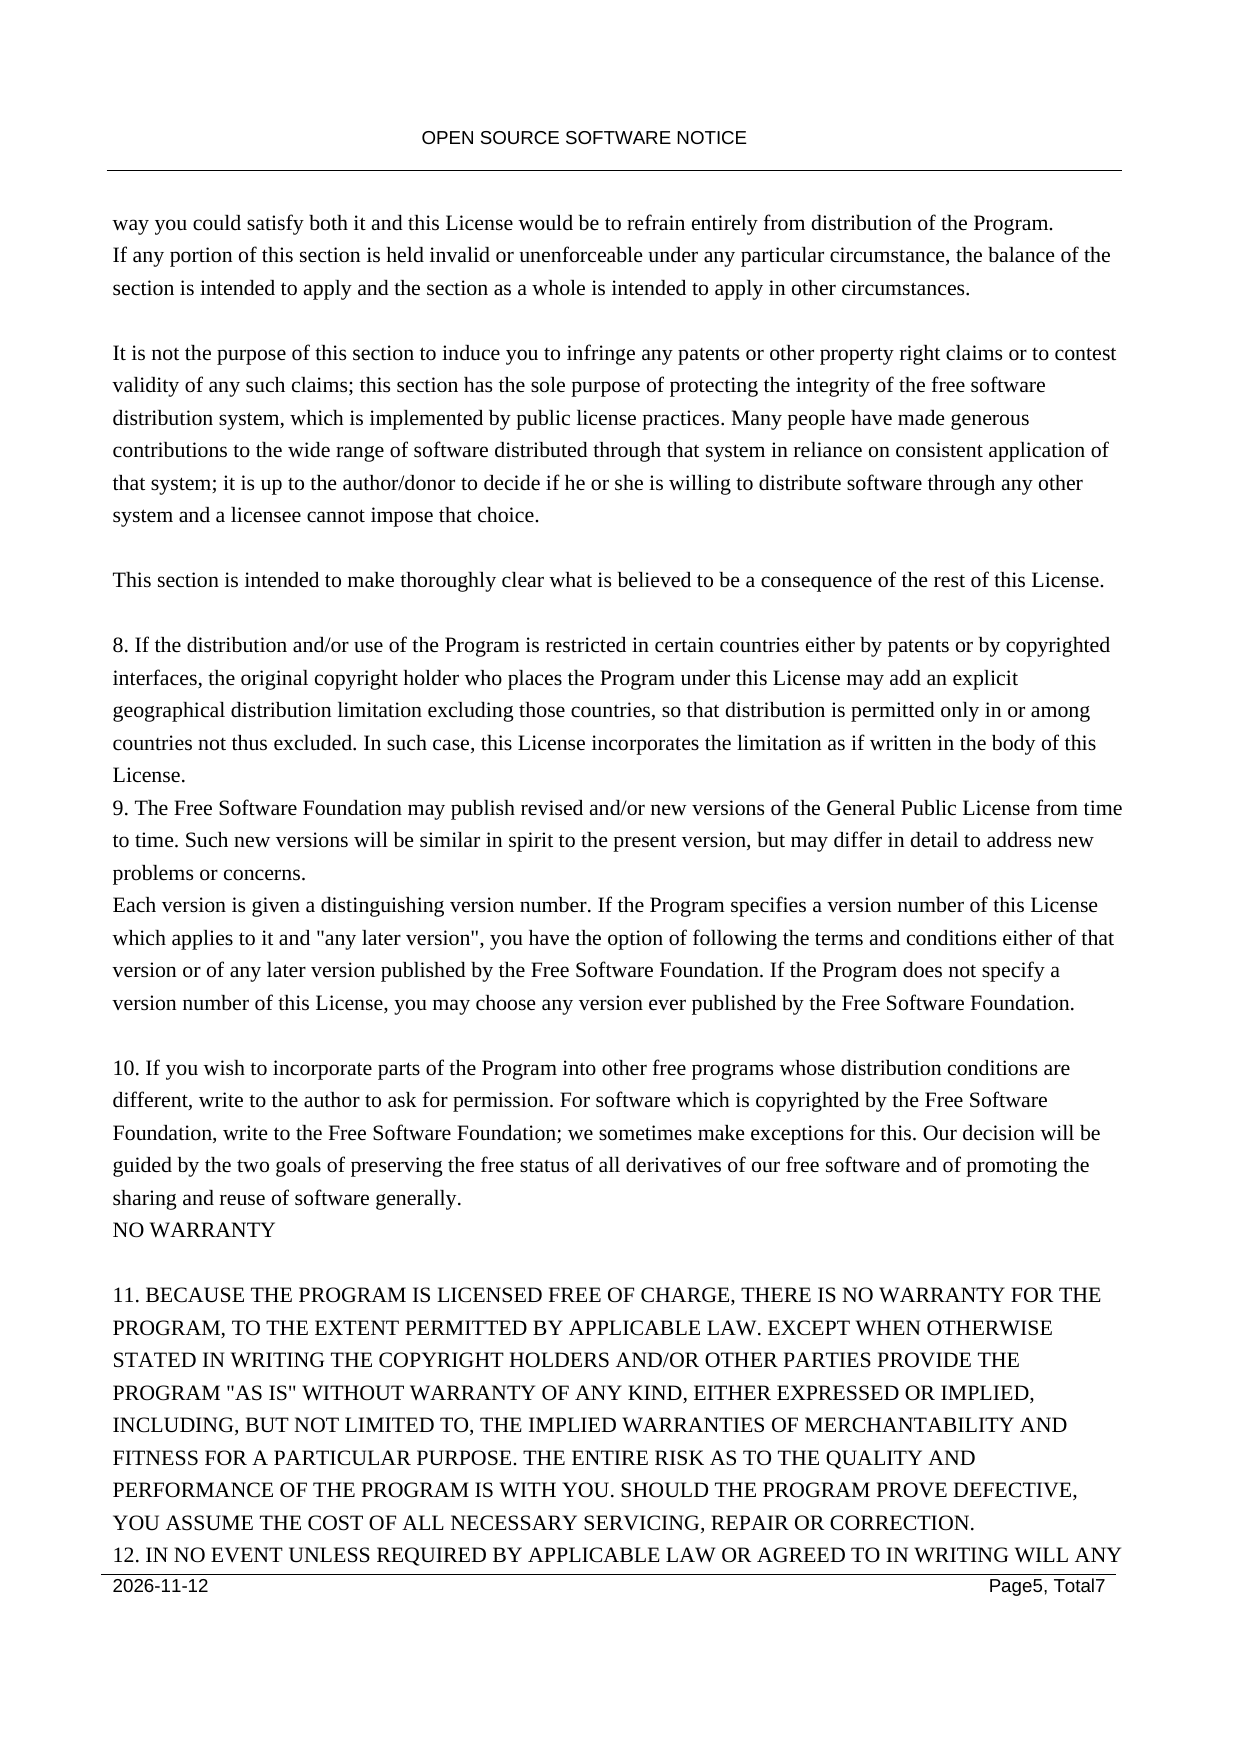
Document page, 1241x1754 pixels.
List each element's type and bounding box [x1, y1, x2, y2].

text [112, 206, 1128, 1571]
